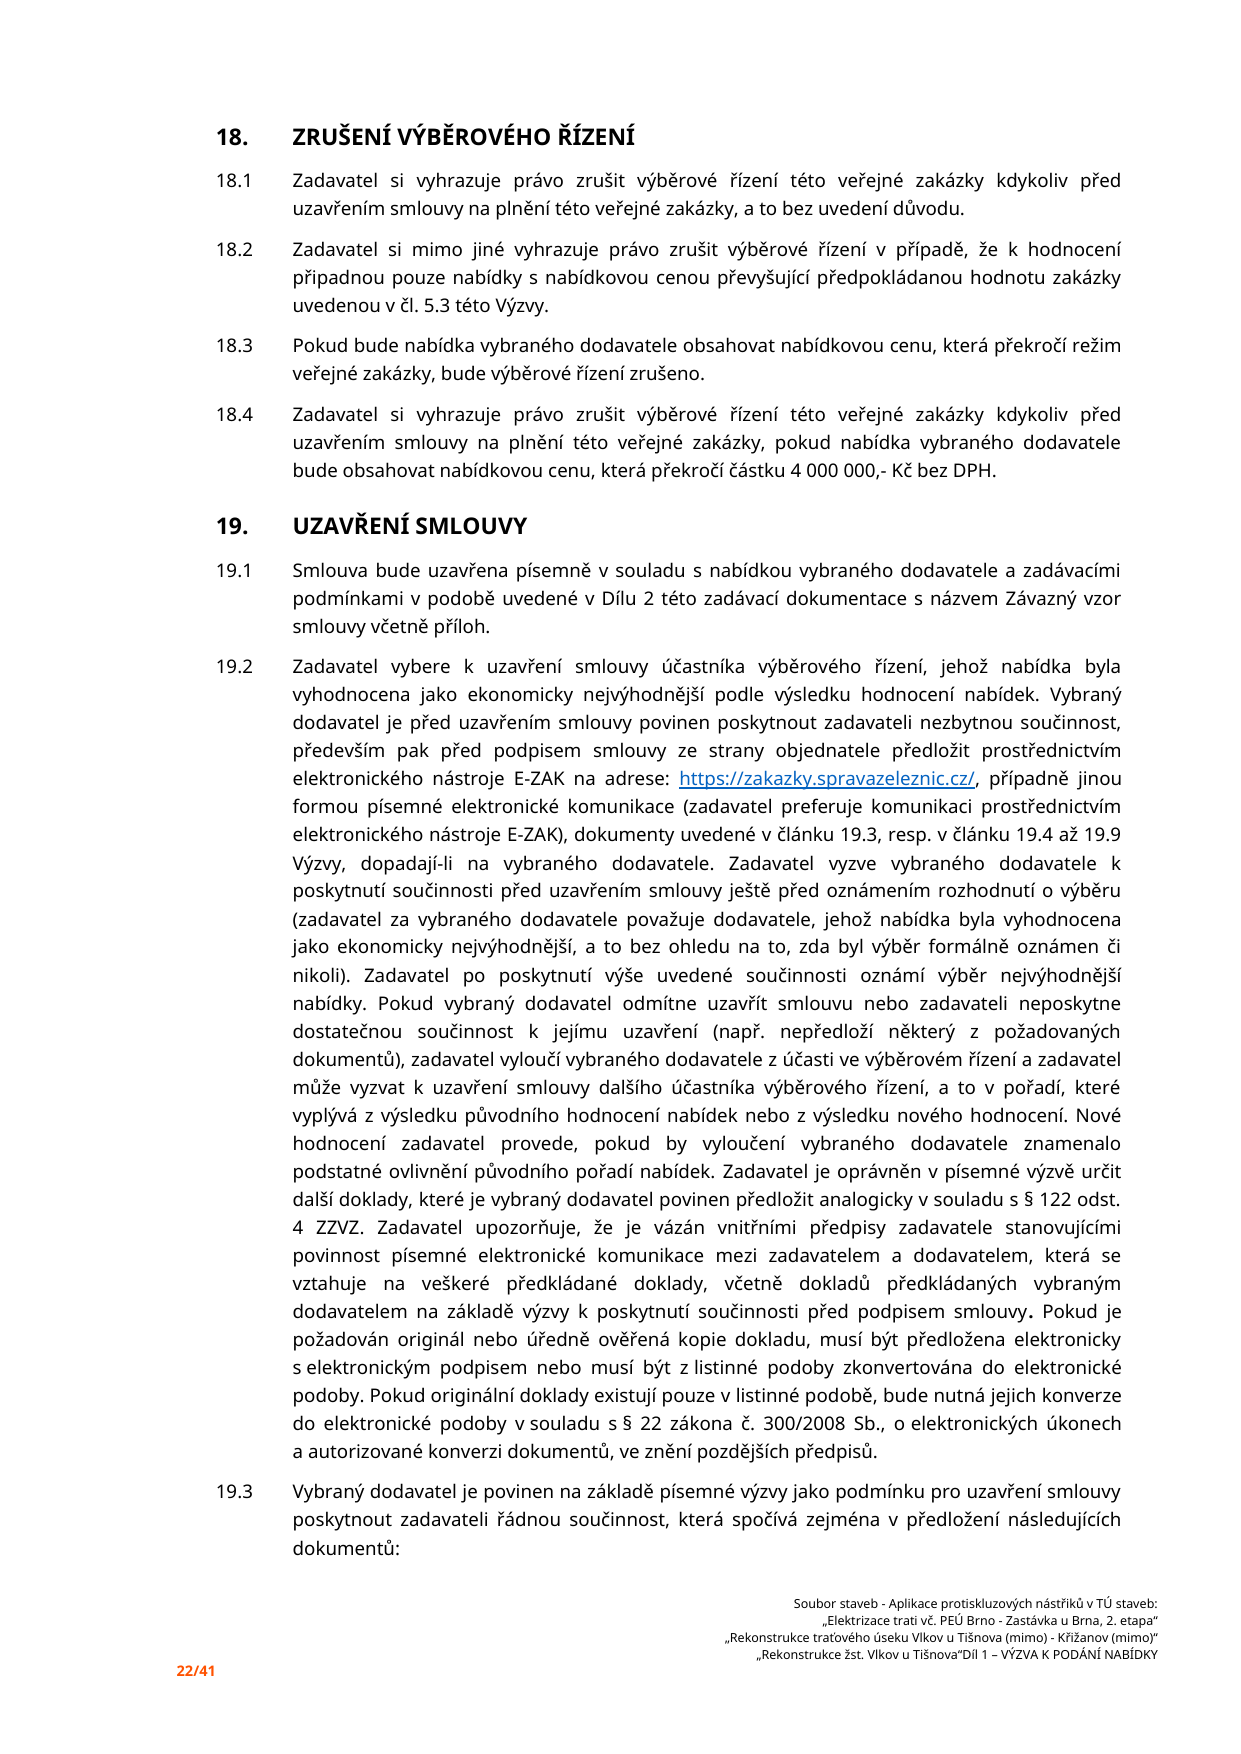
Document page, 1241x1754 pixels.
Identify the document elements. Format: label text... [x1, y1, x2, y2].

text Vybraný dodavatel je povinen na základě písemné výzvy jako podmínku pro uzavření smlouvy poskytnout zadavateli řádnou součinnost, která spočívá zejména v předložení následujících dokumentů: [216, 1479, 1122, 1560]
text Pokud bude nabídka vybraného dodavatele obsahovat nabídkovou cenu, která překročí režim veřejné zakázky, bude výběrové řízení zrušeno. [216, 333, 1122, 386]
text Smlouva bude uzavřena písemně v souladu s nabídkou vybraného dodavatele a zadávacími podmínkami v podobě uvedené v Dílu 2 této zadávací dokumentace s názvem Závazný vzor smlouvy včetně příloh. [216, 557, 1122, 639]
text Zadavatel vybere k uzavření smlouvy účastníka výběrového řízení, jehož nabídka byla vyhodnocena jako ekonomicky nejvýhodnější podle výsledku hodnocení nabídek. Vybraný dodavatel je před uzavřením smlouvy povinen poskytnout zadavateli nezbytnou součinnost, především pak před podpisem smlouvy ze strany objednatele předložit prostřednictvím elektronického nástroje E-ZAK na adrese: https://zakazky.spravazeleznic.cz/, případně jinou formou písemné elektronické komunikace (zadavatel preferuje komunikaci prostřednictvím elektronického nástroje E-ZAK), dokumenty uvedené v článku 19.3, resp. v článku 19.4 až 19.9 Výzvy, dopadají-li na vybraného dodavatele. Zadavatel vyzve vybraného dodavatele k poskytnutí součinnosti před uzavřením smlouvy ještě před oznámením rozhodnutí o výběru (zadavatel za vybraného dodavatele považuje dodavatele, jehož nabídka byla vyhodnocena jako ekonomicky nejvýhodnější, a to bez ohledu na to, zda byl výběr formálně oznámen či nikoli). Zadavatel po poskytnutí výše uvedené součinnosti oznámí výběr nejvýhodnější nabídky. Pokud vybraný dodavatel odmítne uzavřít smlouvu nebo zadavateli neposkytne dostatečnou součinnost k jejímu uzavření (např. nepředloží některý z požadovaných dokumentů), zadavatel vyloučí vybraného dodavatele z účasti ve výběrovém řízení a zadavatel může vyzvat k uzavření smlouvy dalšího účastníka výběrového řízení, a to v pořadí, které vyplývá z výsledku původního hodnocení nabídek nebo z výsledku nového hodnocení. Nové hodnocení zadavatel provede, pokud by vyloučení vybraného dodavatele znamenalo podstatné ovlivnění původního pořadí nabídek. Zadavatel je oprávněn v písemné výzvě určit další doklady, které je vybraný dodavatel povinen předložit analogicky v souladu s § 122 odst. 4 ZZVZ. Zadavatel upozorňuje, že je vázán vnitřními předpisy zadavatele stanovujícími povinnost písemné elektronické komunikace mezi zadavatelem a dodavatelem, která se vztahuje na veškeré předkládané doklady, včetně dokladů předkládaných vybraným dodavatelem na základě výzvy k poskytnutí součinnosti před podpisem smlouvy. Pokud je požadován originál nebo úředně ověřená kopie dokladu, musí být předložena elektronicky s elektronickým podpisem nebo musí být z listinné podoby zkonvertována do elektronické podoby. Pokud originální doklady existují pouze v listinné podobě, bude nutná jejich konverze do elektronické podoby v souladu s § 22 zákona č. 300/2008 Sb., o elektronických úkonech a autorizované konverzi dokumentů, ve znění pozdějších předpisů. [216, 654, 1122, 1464]
text Zadavatel si vyhrazuje právo zrušit výběrové řízení této veřejné zakázky kdykoliv před uzavřením smlouvy na plnění této veřejné zakázky, a to bez uvedení důvodu. [216, 167, 1122, 221]
text Zadavatel si vyhrazuje právo zrušit výběrové řízení této veřejné zakázky kdykoliv před uzavřením smlouvy na plnění této veřejné zakázky, pokud nabídka vybraného dodavatele bude obsahovat nabídkovou cenu, která překročí částku 4 000 000,- Kč bez DPH. [216, 401, 1122, 483]
text ZRUŠENÍ VÝBĚROVÉHO ŘÍZENÍ [216, 121, 1122, 152]
text Zadavatel si mimo jiné vyhrazuje právo zrušit výběrové řízení v případě, že k hodnocení připadnou pouze nabídky s nabídkovou cenou převyšující předpokládanou hodnotu zakázky uvedenou v čl. 5.3 této Výzvy. [216, 236, 1122, 318]
text UZAVŘENÍ SMLOUVY [216, 510, 1122, 541]
